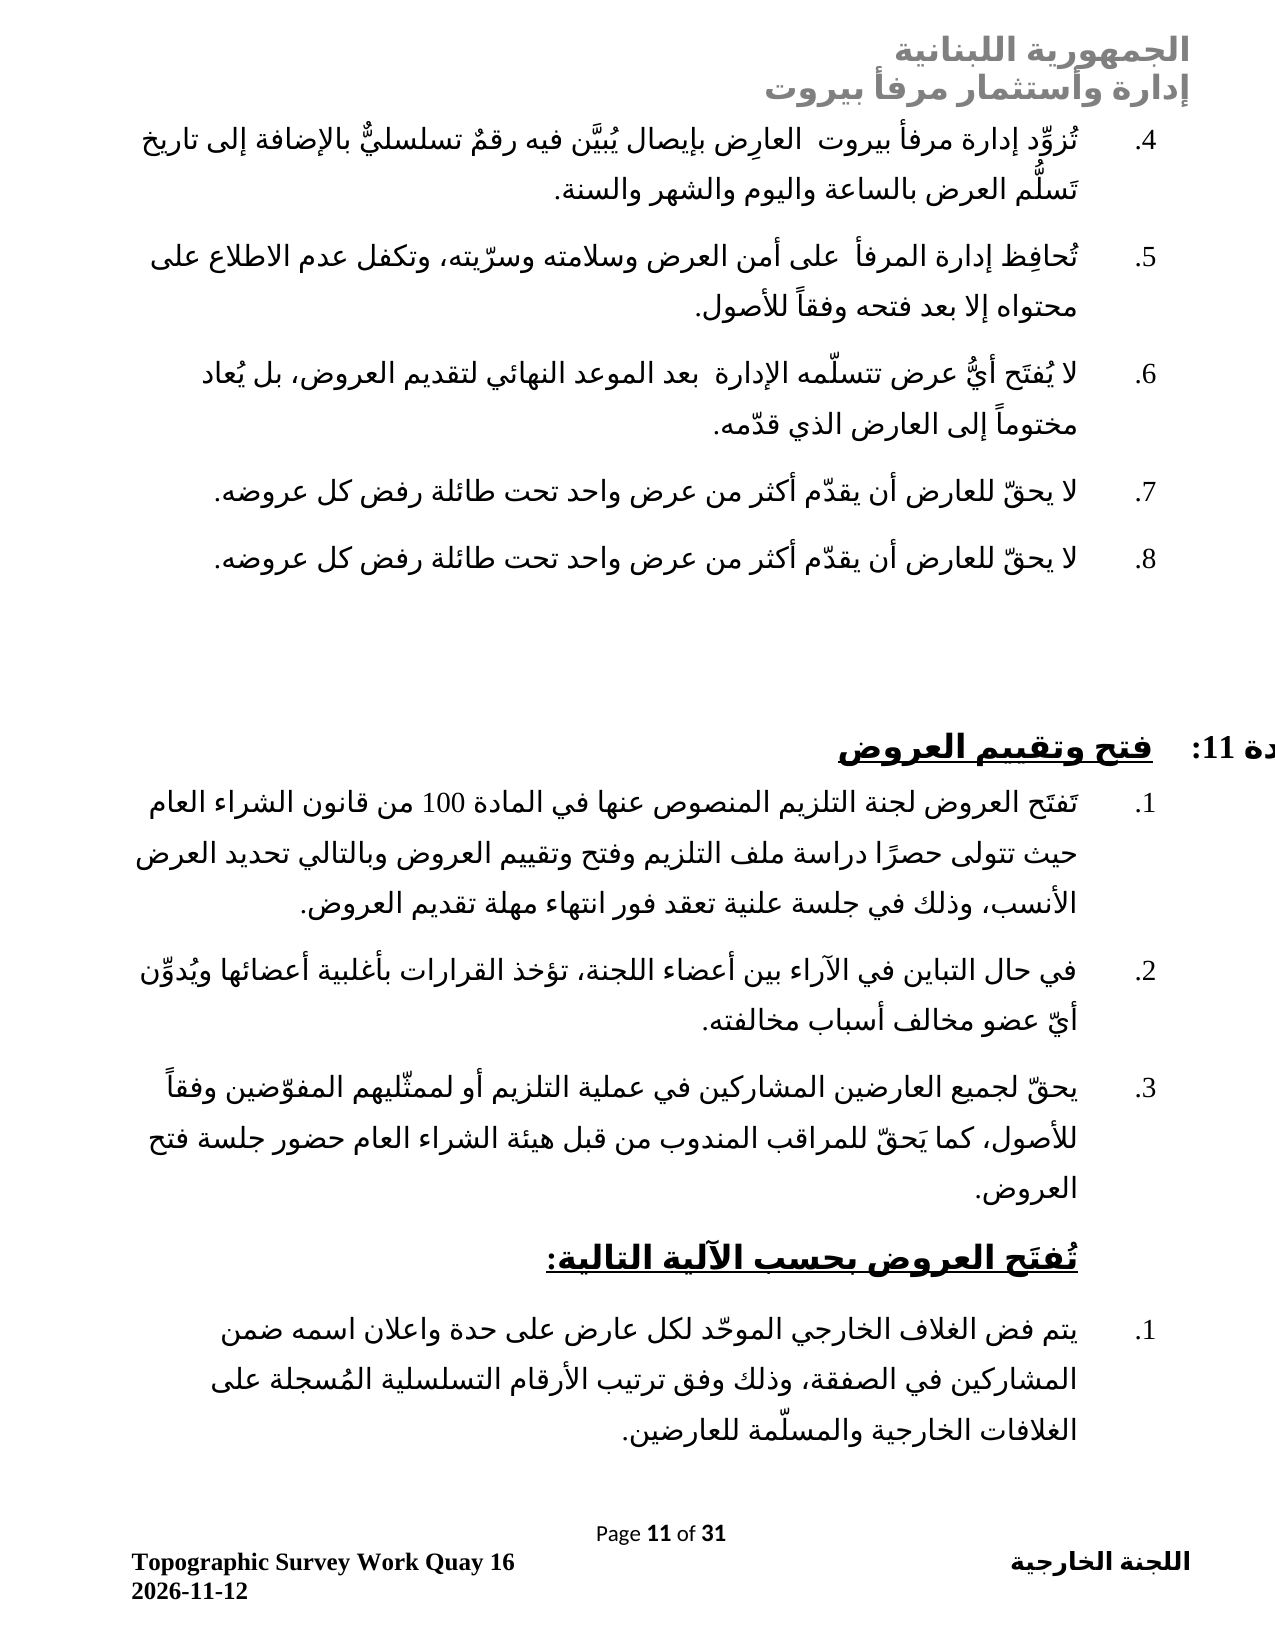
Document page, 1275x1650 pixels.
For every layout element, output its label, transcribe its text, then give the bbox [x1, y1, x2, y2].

text تُفتَح العروض بحسب الآلية التالية: [131, 1238, 1078, 1276]
list لا يُفتَح أيُّ عرض تتسلّمه الإدارة بعد الموعد النهائي لتقديم العروض، بل يُعاد مختوماً إلى العارض الذي قدّمه. [131, 356, 1134, 440]
list يحقّ لجميع العارضين المشاركين في عملية التلزيم أو لممثّليهم المفوّضين وفقاً للأصول، كما يَحقّ للمراقب المندوب من قبل هيئة الشراء العام حضور جلسة فتح العروض. [131, 1070, 1134, 1204]
list لا يحقّ للعارض أن يقدّم أكثر من عرض واحد تحت طائلة رفض كل عروضه. [131, 541, 1134, 574]
list في حال التباين في الآراء بين أعضاء اللجنة، تؤخذ القرارات بأغلبية أعضائها ويُدوِّن أيّ عضو مخالف أسباب مخالفته. [131, 953, 1134, 1037]
list تُزوِّد إدارة مرفأ بيروت العارِض بإيصال يُبيَّن فيه رقمٌ تسلسليٌّ بالإضافة إلى تاريخ تَسلُّم العرض بالساعة واليوم والشهر والسنة. [131, 122, 1134, 206]
list يتم فض الغلاف الخارجي الموحّد لكل عارض على حدة واعلان اسمه ضمن المشاركين في الصفقة، وذلك وفق ترتيب الأرقام التسلسلية المُسجلة على الغلافات الخارجية والمسلّمة للعارضين. [131, 1312, 1134, 1446]
list تَفتَح العروض لجنة التلزيم المنصوص عنها في المادة 100 من قانون الشراء العام حيث تتولى حصرًا دراسة ملف التلزيم وفتح وتقييم العروض وبالتالي تحديد العرض الأنسب، وذلك في جلسة علنية تعقد فور انتهاء مهلة تقديم العروض. [131, 786, 1134, 920]
list فتح وتقييم العروض [131, 727, 1191, 766]
list لا يحقّ للعارض أن يقدّم أكثر من عرض واحد تحت طائلة رفض كل عروضه. [131, 474, 1134, 507]
list تُحافِظ إدارة المرفأ على أمن العرض وسلامته وسرّيته، وتكفل عدم الاطلاع على محتواه إلا بعد فتحه وفقاً للأصول. [131, 239, 1134, 323]
